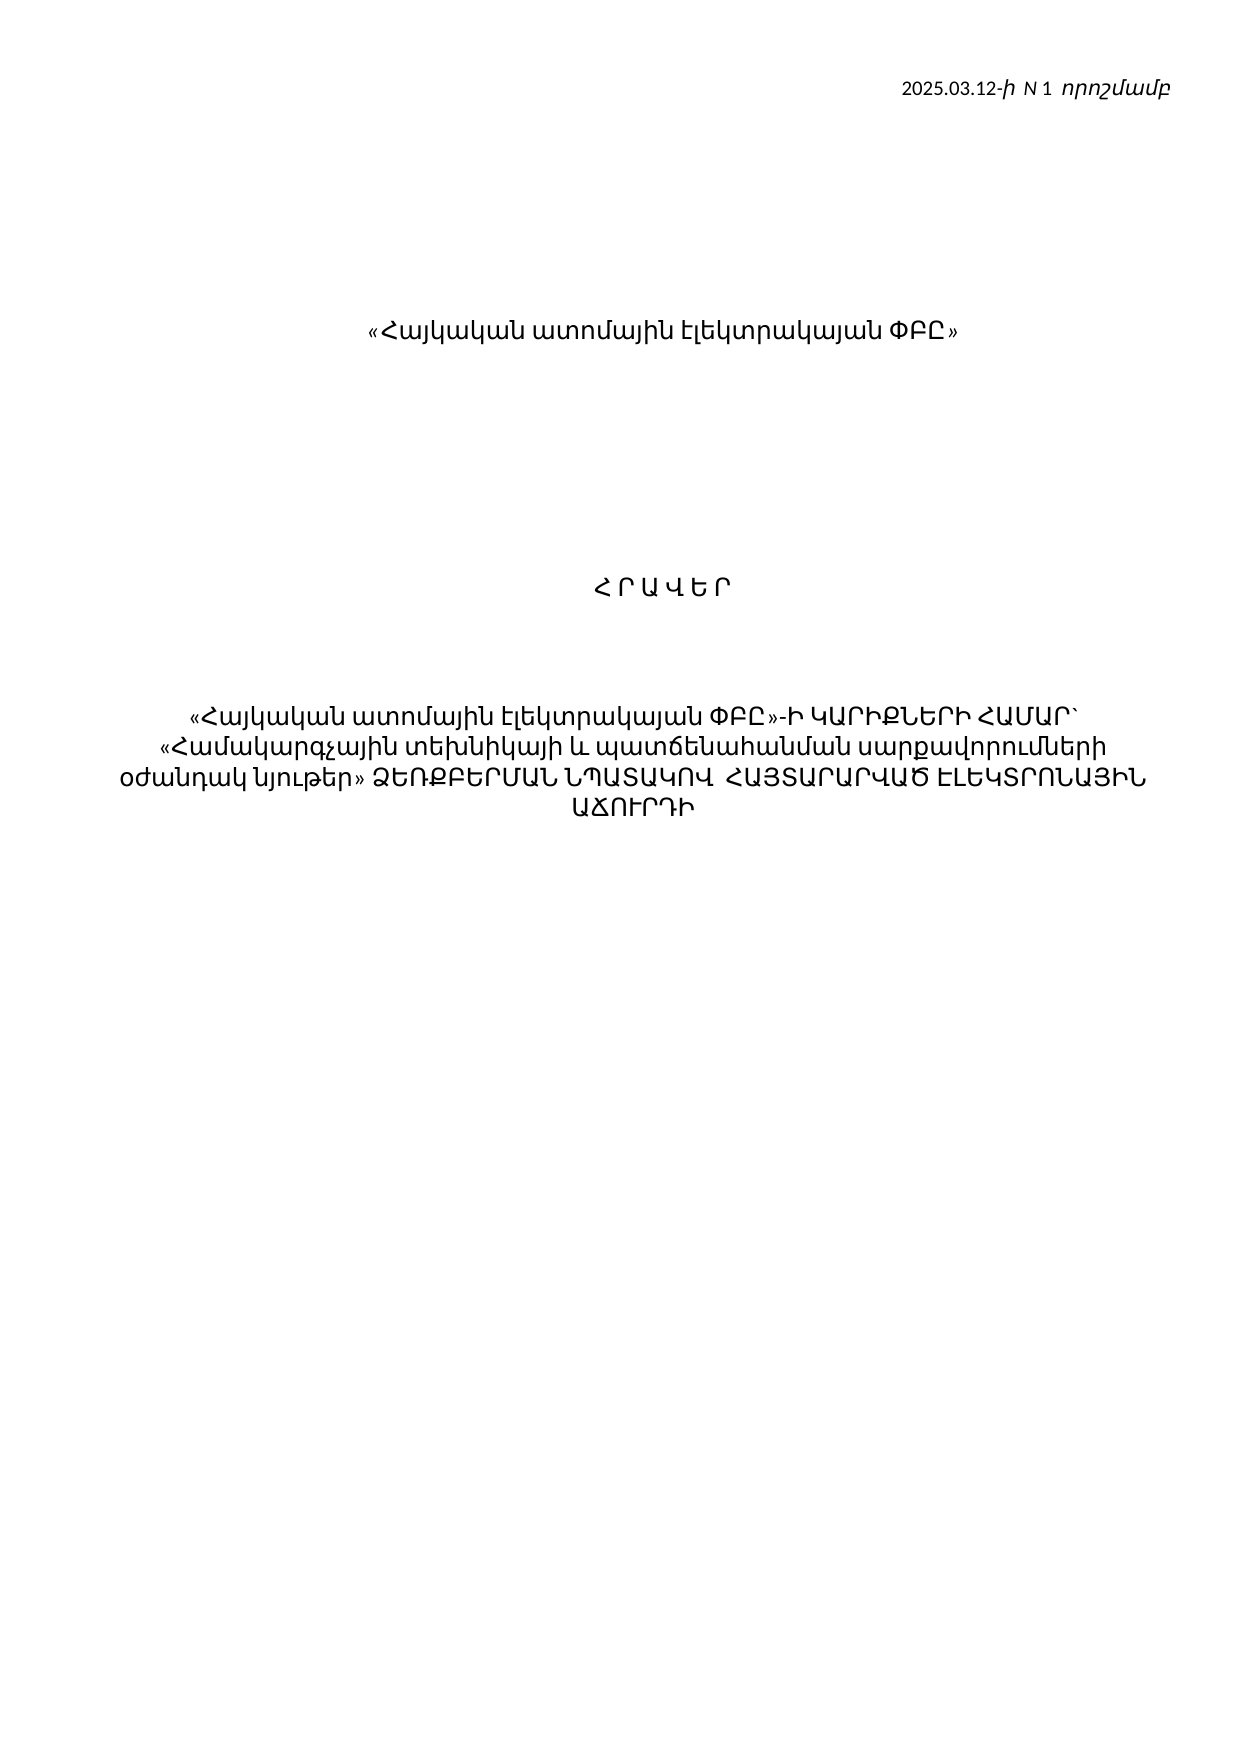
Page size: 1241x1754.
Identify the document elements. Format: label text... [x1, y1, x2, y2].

text 2025.03.12 -ի N 1 որոշմամբ [94, 75, 1171, 100]
text Հ Ր Ա Վ Ե Ր [94, 572, 1172, 602]
text «Հայկական ատոմային էլեկտրակայան ՓԲԸ»-Ի ԿԱՐԻՔՆԵՐԻ ՀԱՄԱՐ` «Համակարգչային տեխնիկայի և պատճենահանման սարքավորումների օժանդակ նյութեր» ՁԵՌՔԲԵՐՄԱՆ ՆՊԱՏԱԿՈՎ ՀԱՅՏԱՐԱՐՎԱԾ ԷԼԵԿՏՐՈՆԱՅԻՆ ԱՃՈՒՐԴԻ [94, 701, 1172, 823]
text « Հայկական ատոմային էլեկտրակայան ՓԲԸ» [94, 316, 1172, 346]
